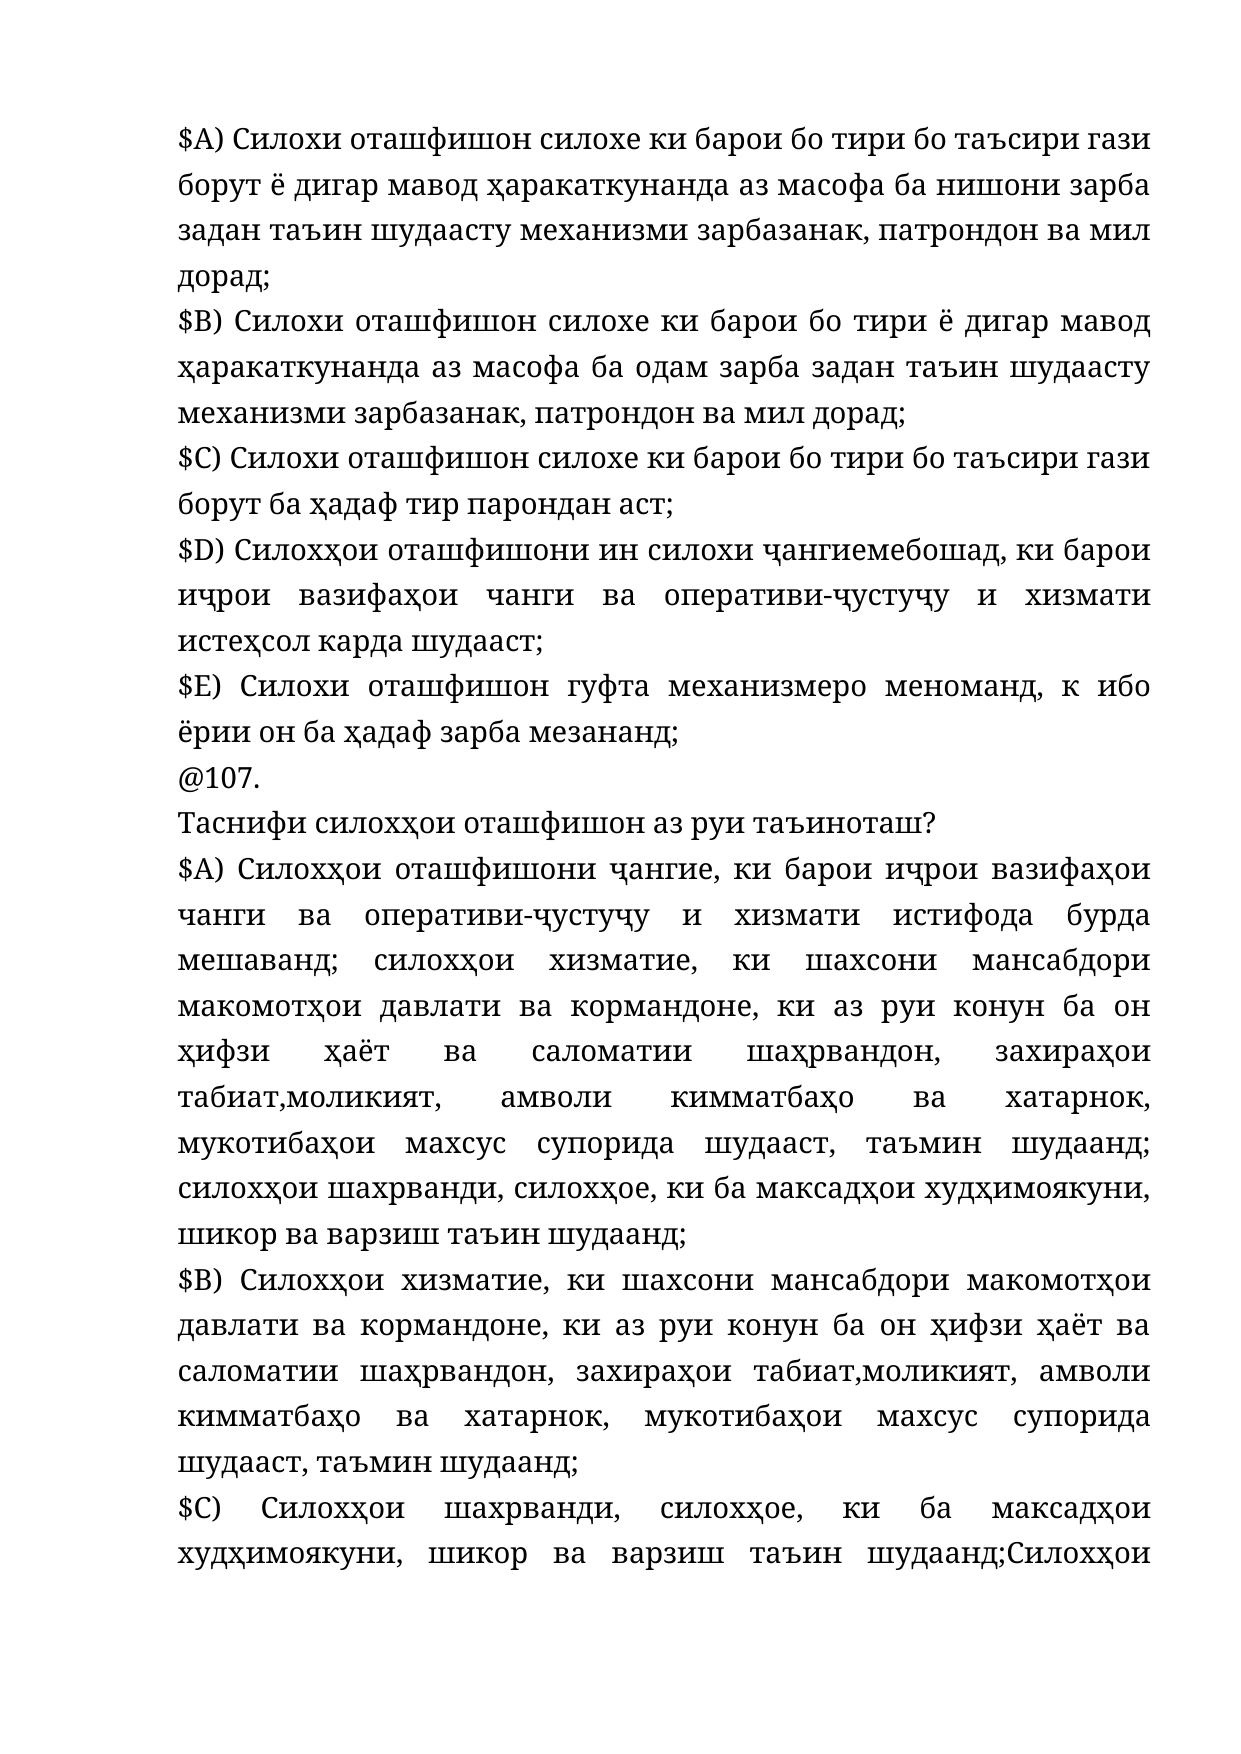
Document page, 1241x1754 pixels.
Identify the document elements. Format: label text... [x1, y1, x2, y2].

text @107. [177, 757, 1152, 797]
text $D) Силохҳои оташфишони ин силохи ҷангиемебошад, ки барои иҷрои вазифаҳои чанги ва оперативи-ҷустуҷу и хизмати истеҳсол карда шудааст; [177, 529, 1152, 660]
text $B) Силохи оташфишон силохе ки барои бо тири ё дигар мавод ҳаракаткунанда аз масофа ба одам зарба задан таъин шудаасту механизми зарбазанак, патрондон ва мил дорад; [177, 301, 1152, 432]
text $C) Силохи оташфишон силохе ки барои бо тири бо таъсири гази борут ба ҳадаф тир парондан аст; [177, 437, 1152, 523]
text Таснифи силохҳои оташфишон аз руи таъиноташ? [177, 802, 1152, 842]
text $A) Силохи оташфишон силохе ки барои бо тири бо таъсири гази борут ё дигар мавод ҳаракаткунанда аз масофа ба нишони зарба задан таъин шудаасту механизми зарбазанак, патрондон ва мил дорад; [177, 118, 1152, 295]
text $E) Силохи оташфишон гуфта механизмеро меноманд, к ибо ёрии он ба ҳадаф зарба мезананд; [177, 666, 1152, 751]
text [177, 1487, 1152, 1572]
text $A) Силохҳои оташфишони ҷангие, ки барои иҷрои вазифаҳои чанги ва оперативи-ҷустуҷу и хизмати истифода бурда мешаванд; силохҳои хизматие, ки шахсони мансабдори макомотҳои давлати ва кормандоне, ки аз руи конун ба он ҳифзи ҳаёт ва саломатии шаҳрвандон, захираҳои табиат,моликият, амволи кимматбаҳо ва хатарнок, мукотибаҳои махсус супорида шудааст, таъмин шудаанд; силохҳои шахрванди, силохҳое, ки ба максадҳои худҳимоякуни, шикор ва варзиш таъин шудаанд; [177, 848, 1152, 1253]
text $B) Силохҳои хизматие, ки шахсони мансабдори макомотҳои давлати ва кормандоне, ки аз руи конун ба он ҳифзи ҳаёт ва саломатии шаҳрвандон, захираҳои табиат,моликият, амволи кимматбаҳо ва хатарнок, мукотибаҳои махсус супорида шудааст, таъмин шудаанд; [177, 1259, 1152, 1481]
